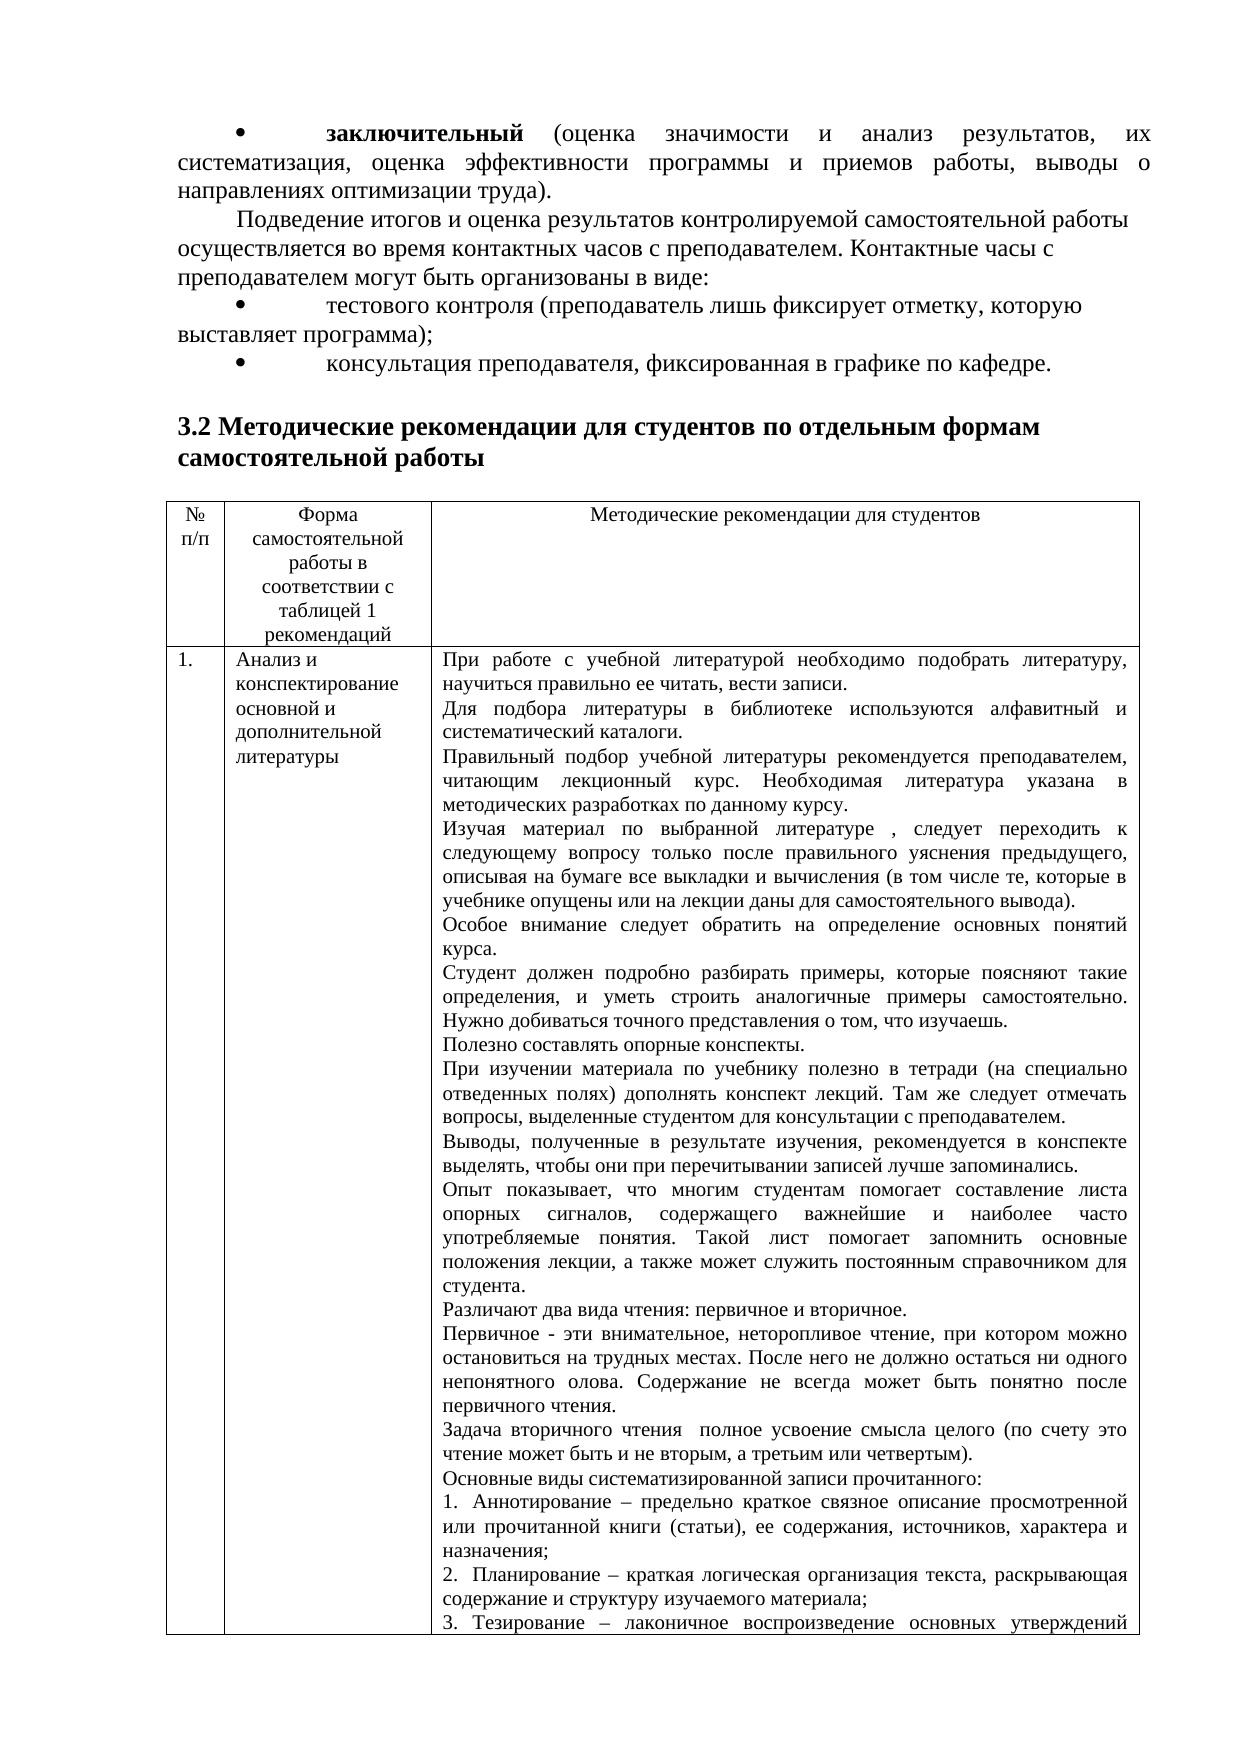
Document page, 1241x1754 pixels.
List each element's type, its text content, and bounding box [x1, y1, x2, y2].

table_header Форма самостоятельной работы в соответствии с таблицей 1 рекомендаций [225, 502, 431, 646]
list тестового контроля (преподаватель лишь фиксирует отметку, которую выставляет программа); [177, 291, 1152, 348]
table_header № п/п [167, 502, 224, 646]
list заключительный (оценка значимости и анализ результатов, их систематизация, оценка эффективности программы и приемов работы, выводы о направлениях оптимизации труда). [177, 118, 1152, 204]
table_cell 1. [167, 647, 224, 1634]
text 3.2 Методические рекомендации для студентов по отдельным формам самостоятельной работы [177, 410, 1152, 472]
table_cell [432, 647, 1139, 1634]
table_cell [225, 647, 431, 1634]
text Подведение итогов и оценка результатов контролируемой самостоятельной работы осуществляется во время контактных часов с преподавателем. Контактные часы с преподавателем могут быть организованы в виде: [177, 204, 1152, 291]
list консультация преподавателя, фиксированная в графике по кафедре. [177, 348, 1152, 377]
table_header Методические рекомендации для студентов [432, 502, 1139, 646]
